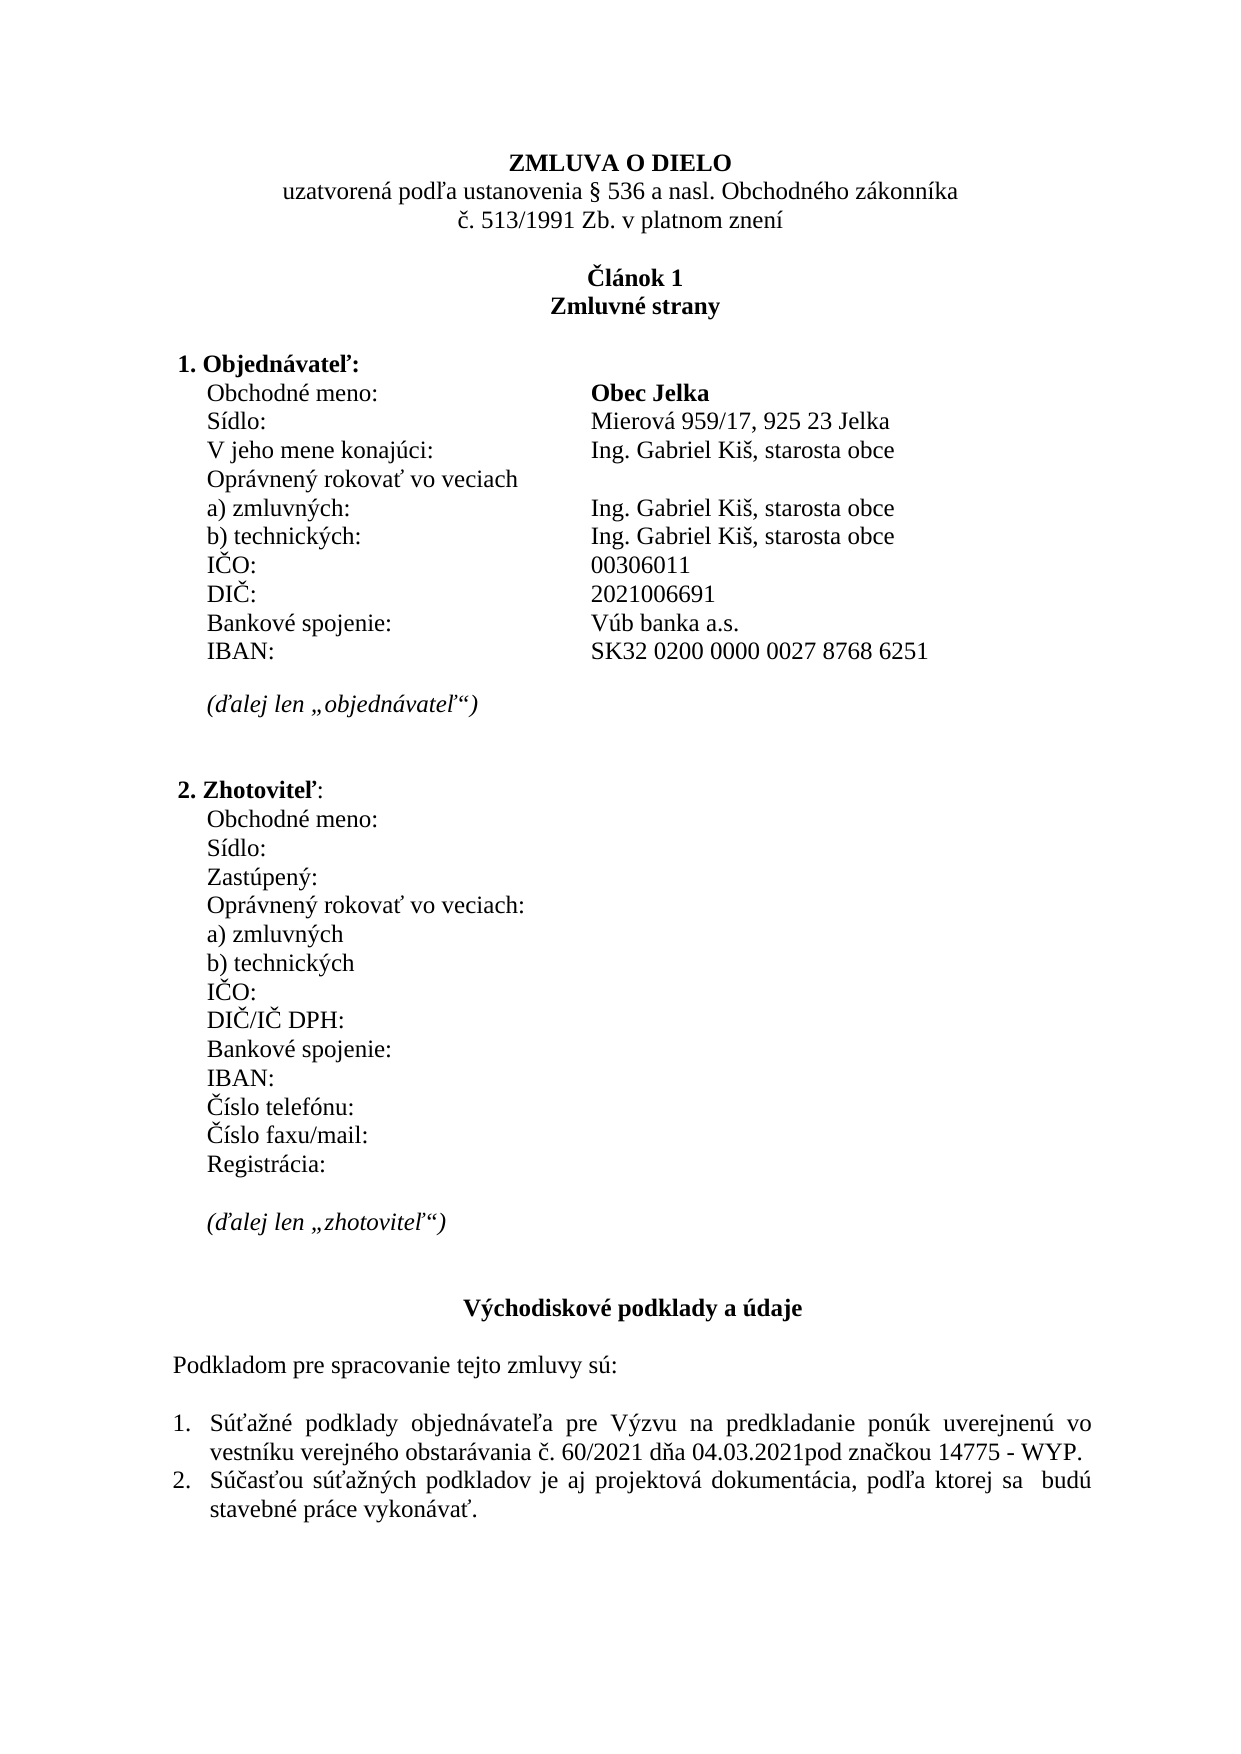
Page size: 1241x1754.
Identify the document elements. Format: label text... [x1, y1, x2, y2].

text ZMLUVA O DIELO [148, 148, 1093, 176]
text IČO: [207, 977, 1093, 1005]
text IBAN: [207, 1063, 1093, 1092]
text DIČ: 2021006691 [207, 579, 1093, 608]
text 2. Zhotoviteľ: [177, 775, 1093, 804]
text Zmluvné strany [177, 291, 1093, 320]
text (ďalej len „zhotoviteľ“) [207, 1207, 1093, 1235]
text Bankové spojenie: [207, 1034, 1093, 1063]
text Číslo telefónu: [207, 1092, 1093, 1120]
text Oprávnený rokovať vo veciach [207, 464, 1093, 493]
text (ďalej len „objednávateľ“) [207, 689, 1093, 718]
text a) zmluvných: Ing. Gabriel Kiš, starosta obce [207, 493, 1093, 521]
text Východiskové podklady a údaje [173, 1293, 1093, 1322]
text uzatvorená podľa ustanovenia § 536 a nasl. Obchodného zákonníka [148, 176, 1093, 205]
text DIČ/IČ DPH: [207, 1005, 1093, 1034]
text 1. Objednávateľ: [177, 349, 1093, 378]
text Článok 1 [177, 263, 1093, 291]
text Číslo faxu/mail: [207, 1120, 1093, 1149]
text Zastúpený: [207, 862, 1093, 890]
list Súťažné podklady objednávateľa pre Výzvu na predkladanie ponúk uverejnenú vo vestníku verejného obstarávania č. 60/2021 dňa 04.03.2021pod značkou 14775 - WYP. [172, 1408, 1093, 1465]
text V jeho mene konajúci: Ing. Gabriel Kiš, starosta obce [207, 435, 1093, 464]
list Súčasťou súťažných podkladov je aj projektová dokumentácia, podľa ktorej sa budú stavebné práce vykonávať. [172, 1465, 1093, 1523]
text b) technických [207, 948, 1093, 977]
text č. 513/1991 Zb. v platnom znení [148, 205, 1093, 234]
text Sídlo: [207, 833, 1093, 862]
text Obchodné meno: [207, 804, 1093, 833]
text b) technických: Ing. Gabriel Kiš, starosta obce [207, 521, 1093, 550]
text IBAN: SK32 0200 0000 0027 8768 6251 [207, 636, 1093, 665]
text a) zmluvných [207, 919, 1093, 948]
text IČO: 00306011 [207, 550, 1093, 579]
text Bankové spojenie: Vúb banka a.s. [207, 608, 1093, 636]
text Sídlo: Mierová 959/17, 925 23 Jelka [207, 406, 1093, 435]
text Oprávnený rokovať vo veciach: [207, 890, 1093, 919]
text Registrácia: [207, 1149, 1093, 1178]
text Podkladom pre spracovanie tejto zmluvy sú: [173, 1350, 1093, 1379]
text Obchodné meno: Obec Jelka [207, 378, 1093, 406]
